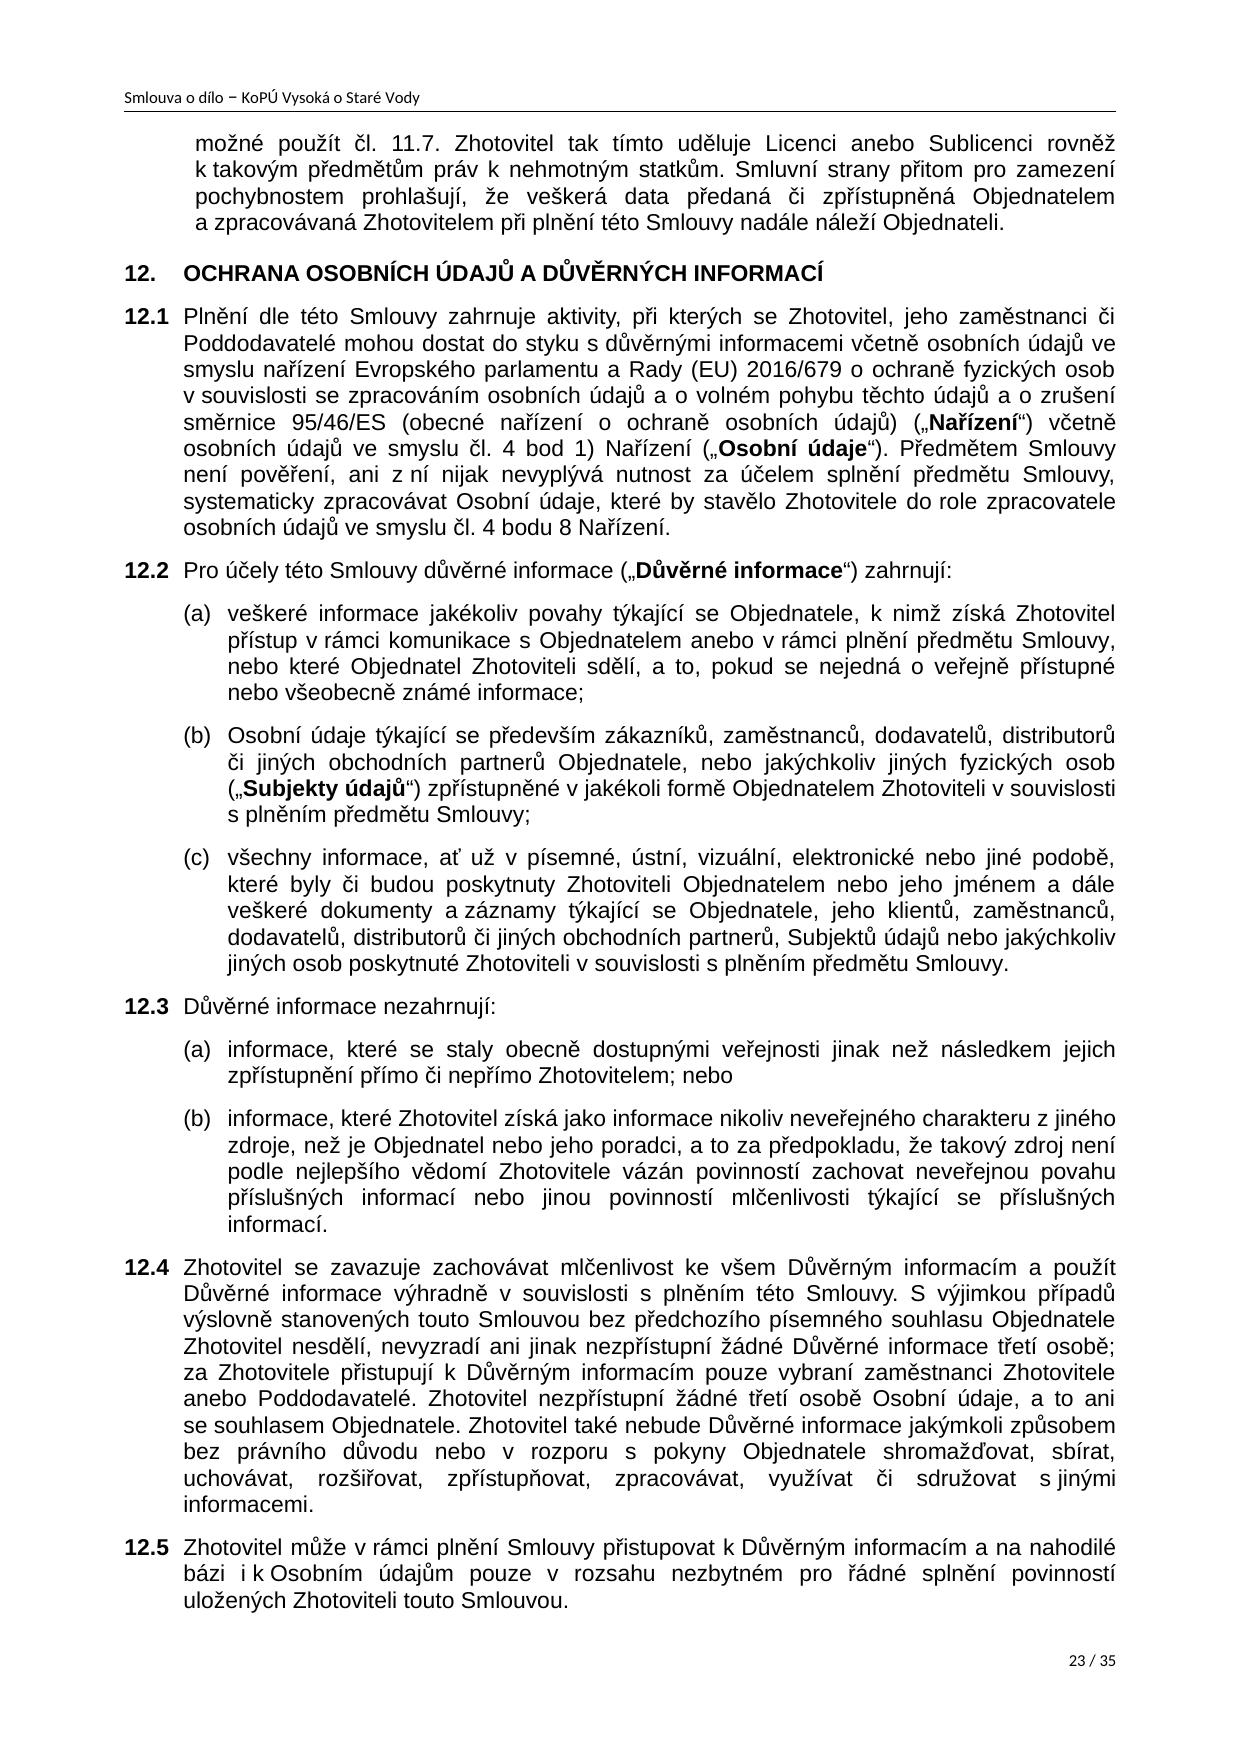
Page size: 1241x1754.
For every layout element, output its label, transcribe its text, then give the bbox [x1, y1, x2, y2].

list veškeré informace jakékoliv povahy týkající se Objednatele, k nimž získá Zhotovitel přístup v rámci komunikace s Objednatelem anebo v rámci plnění předmětu Smlouvy, nebo které Objednatel Zhotoviteli sdělí, a to, pokud se nejedná o veřejně přístupné nebo všeobecně známé informace; [183, 600, 1116, 706]
list informace, které Zhotovitel získá jako informace nikoliv neveřejného charakteru z jiného zdroje, než je Objednatel nebo jeho poradci, a to za předpokladu, že takový zdroj není podle nejlepšího vědomí Zhotovitele vázán povinností zachovat neveřejnou povahu příslušných informací nebo jinou povinností mlčenlivosti týkající se příslušných informací. [183, 1105, 1116, 1237]
text všechny informace, ať už v písemné, ústní, vizuální, elektronické nebo jiné podobě, které byly či budou poskytnuty Zhotoviteli Objednatelem nebo jeho jménem a dále veškeré dokumenty a záznamy týkající se Objednatele, jeho klientů, zaměstnanců, dodavatelů, distributorů či jiných obchodních partnerů, Subjektů údajů nebo jakýchkoliv jiných osob poskytnuté Zhotoviteli v souvislosti s plněním předmětu Smlouvy. [183, 844, 1116, 976]
list informace, které se staly obecně dostupnými veřejnosti jinak než následkem jejich zpřístupnění přímo či nepřímo Zhotovitelem; nebo [183, 1036, 1116, 1088]
text Zhotovitel může v rámci plnění Smlouvy přistupovat k Důvěrným informacím a na nahodilé bázi i k Osobním údajům pouze v rozsahu nezbytném pro řádné splnění povinností uložených Zhotoviteli touto Smlouvou. [124, 1534, 1116, 1613]
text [124, 130, 1116, 235]
text Ochrana osobních údajů a Důvěrných informací [124, 260, 1116, 287]
text Plnění dle této Smlouvy zahrnuje aktivity, při kterých se Zhotovitel, jeho zaměstnanci či Poddodavatelé mohou dostat do styku s důvěrnými informacemi včetně osobních údajů ve smyslu nařízení Evropského parlamentu a Rady (EU) 2016/679 o ochraně fyzických osob v souvislosti se zpracováním osobních údajů a o volném pohybu těchto údajů a o zrušení směrnice 95/46/ES (obecné nařízení o ochraně osobních údajů) („Nařízení“) včetně osobních údajů ve smyslu čl. 4 bod 1) Nařízení („Osobní údaje“). Předmětem Smlouvy není pověření, ani z ní nijak nevyplývá nutnost za účelem splnění předmětu Smlouvy, systematicky zpracovávat Osobní údaje, které by stavělo Zhotovitele do role zpracovatele osobních údajů ve smyslu čl. 4 bodu 8 Nařízení. [124, 303, 1116, 541]
text Pro účely této Smlouvy důvěrné informace („Důvěrné informace“) zahrnují: [124, 557, 1116, 583]
text Osobní údaje týkající se především zákazníků, zaměstnanců, dodavatelů, distributorů či jiných obchodních partnerů Objednatele, nebo jakýchkoliv jiných fyzických osob („Subjekty údajů“) zpřístupněné v jakékoli formě Objednatelem Zhotoviteli v souvislosti s plněním předmětu Smlouvy; [183, 722, 1116, 828]
text Zhotovitel se zavazuje zachovávat mlčenlivost ke všem Důvěrným informacím a použít Důvěrné informace výhradně v souvislosti s plněním této Smlouvy. S výjimkou případů výslovně stanovených touto Smlouvou bez předchozího písemného souhlasu Objednatele Zhotovitel nesdělí, nevyzradí ani jinak nezpřístupní žádné Důvěrné informace třetí osobě; za Zhotovitele přistupují k Důvěrným informacím pouze vybraní zaměstnanci Zhotovitele anebo Poddodavatelé. Zhotovitel nezpřístupní žádné třetí osobě Osobní údaje, a to ani se souhlasem Objednatele. Zhotovitel také nebude Důvěrné informace jakýmkoli způsobem bez právního důvodu nebo v rozporu s pokyny Objednatele shromažďovat, sbírat, uchovávat, rozšiřovat, zpřístupňovat, zpracovávat, využívat či sdružovat s jinými informacemi. [124, 1254, 1116, 1517]
text Důvěrné informace nezahrnují: [124, 993, 1116, 1019]
